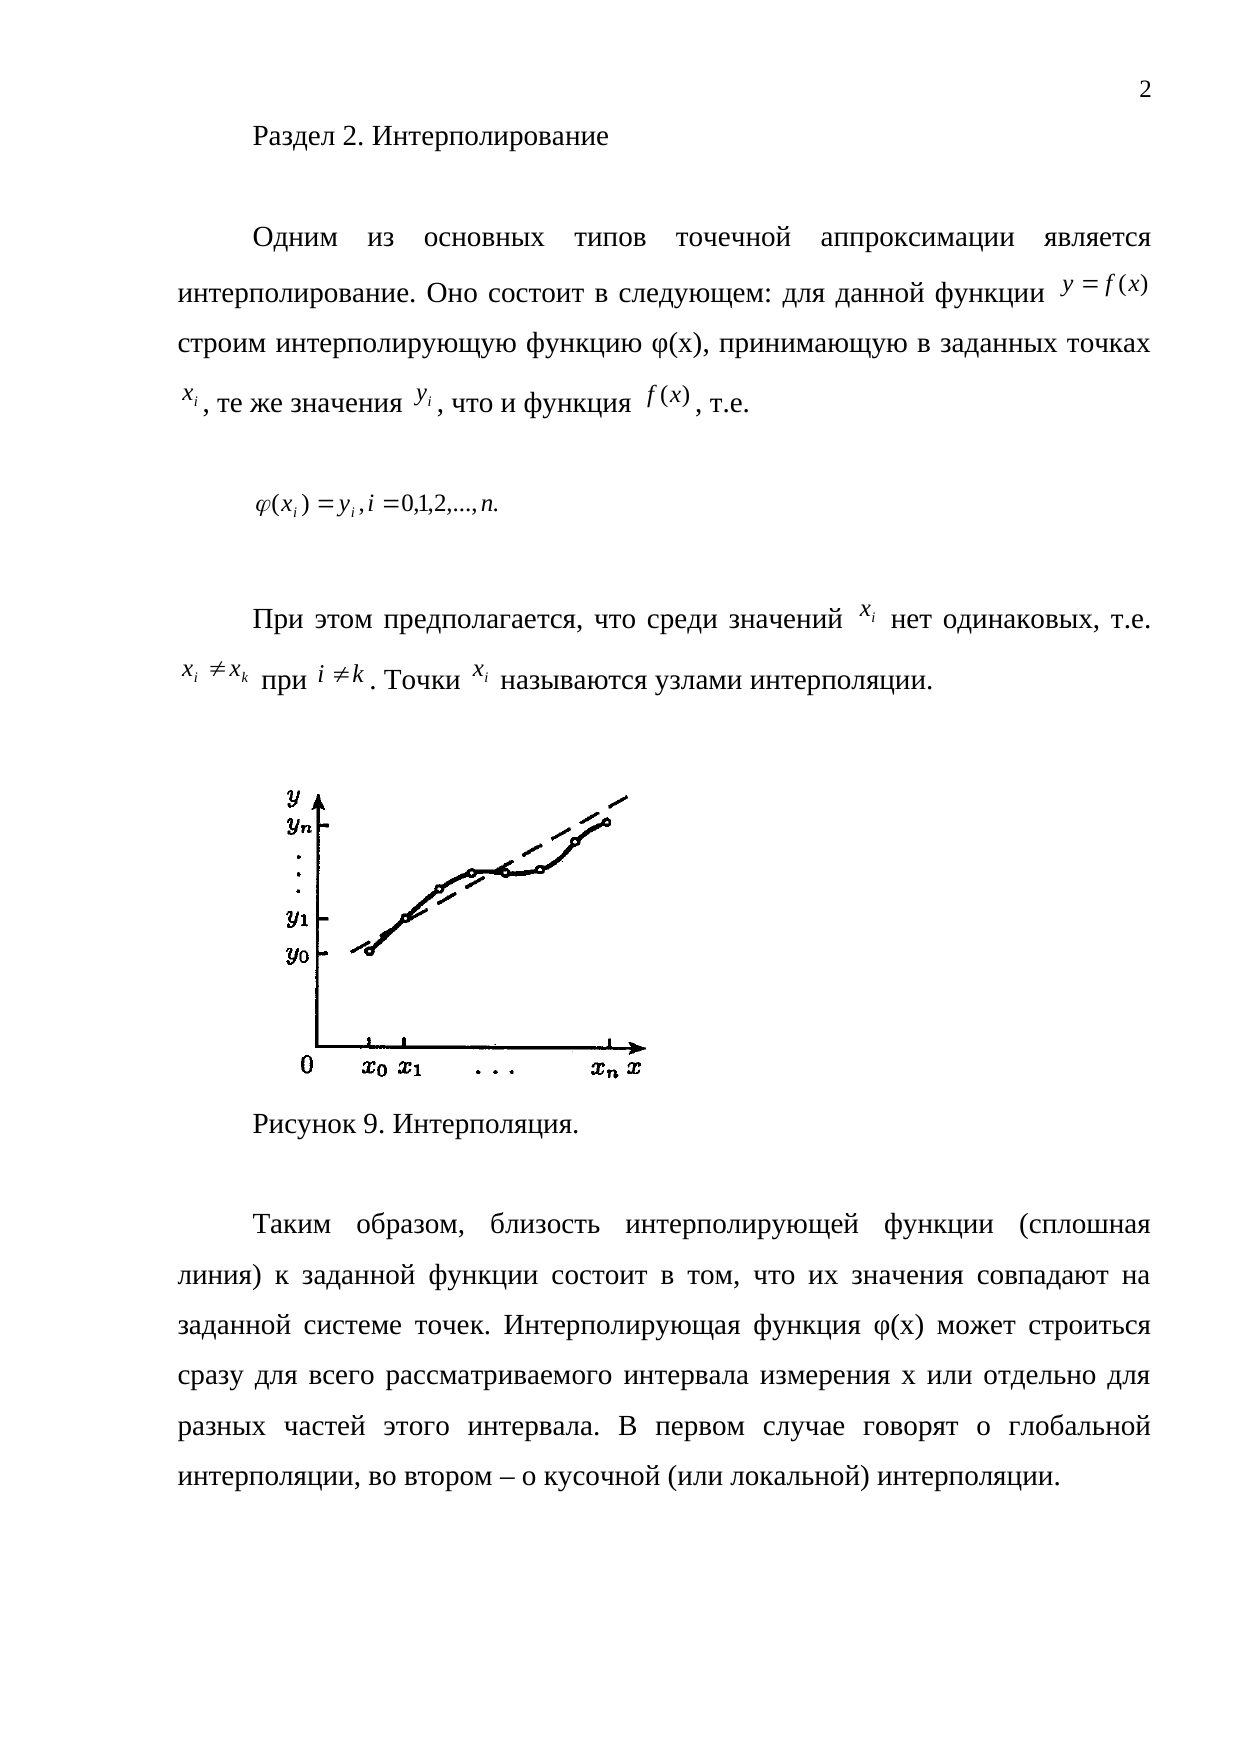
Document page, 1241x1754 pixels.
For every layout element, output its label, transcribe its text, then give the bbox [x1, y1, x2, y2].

text Таким образом, близость интерполирующей функции (сплошная линия) к заданной функции состоит в том, что их значения совпадают на заданной системе точек. Интерполирующая функция φ(х) может строиться сразу для всего рассматриваемого интервала измерения х или отдельно для разных частей этого интервала. В первом случае говорят о глобальной интерполяции, во втором – о кусочной (или локальной) интерполяции. [177, 1207, 1152, 1492]
text Одним из основных типов точечной аппроксимации является интерполирование. Оно состоит в следующем: для данной функции строим интерполирующую функцию φ(х), принимающую в заданных точках , те же значения , что и функция , т.е. [177, 219, 1152, 419]
text Раздел 2. Интерполирование [177, 118, 1152, 152]
picture [252, 762, 668, 1089]
text При этом предполагается, что среди значений нет одинаковых, т.е. при . Точки называются узлами интерполяции. [177, 591, 1152, 695]
text Рисунок 9. Интерполяция. [177, 1106, 1152, 1139]
